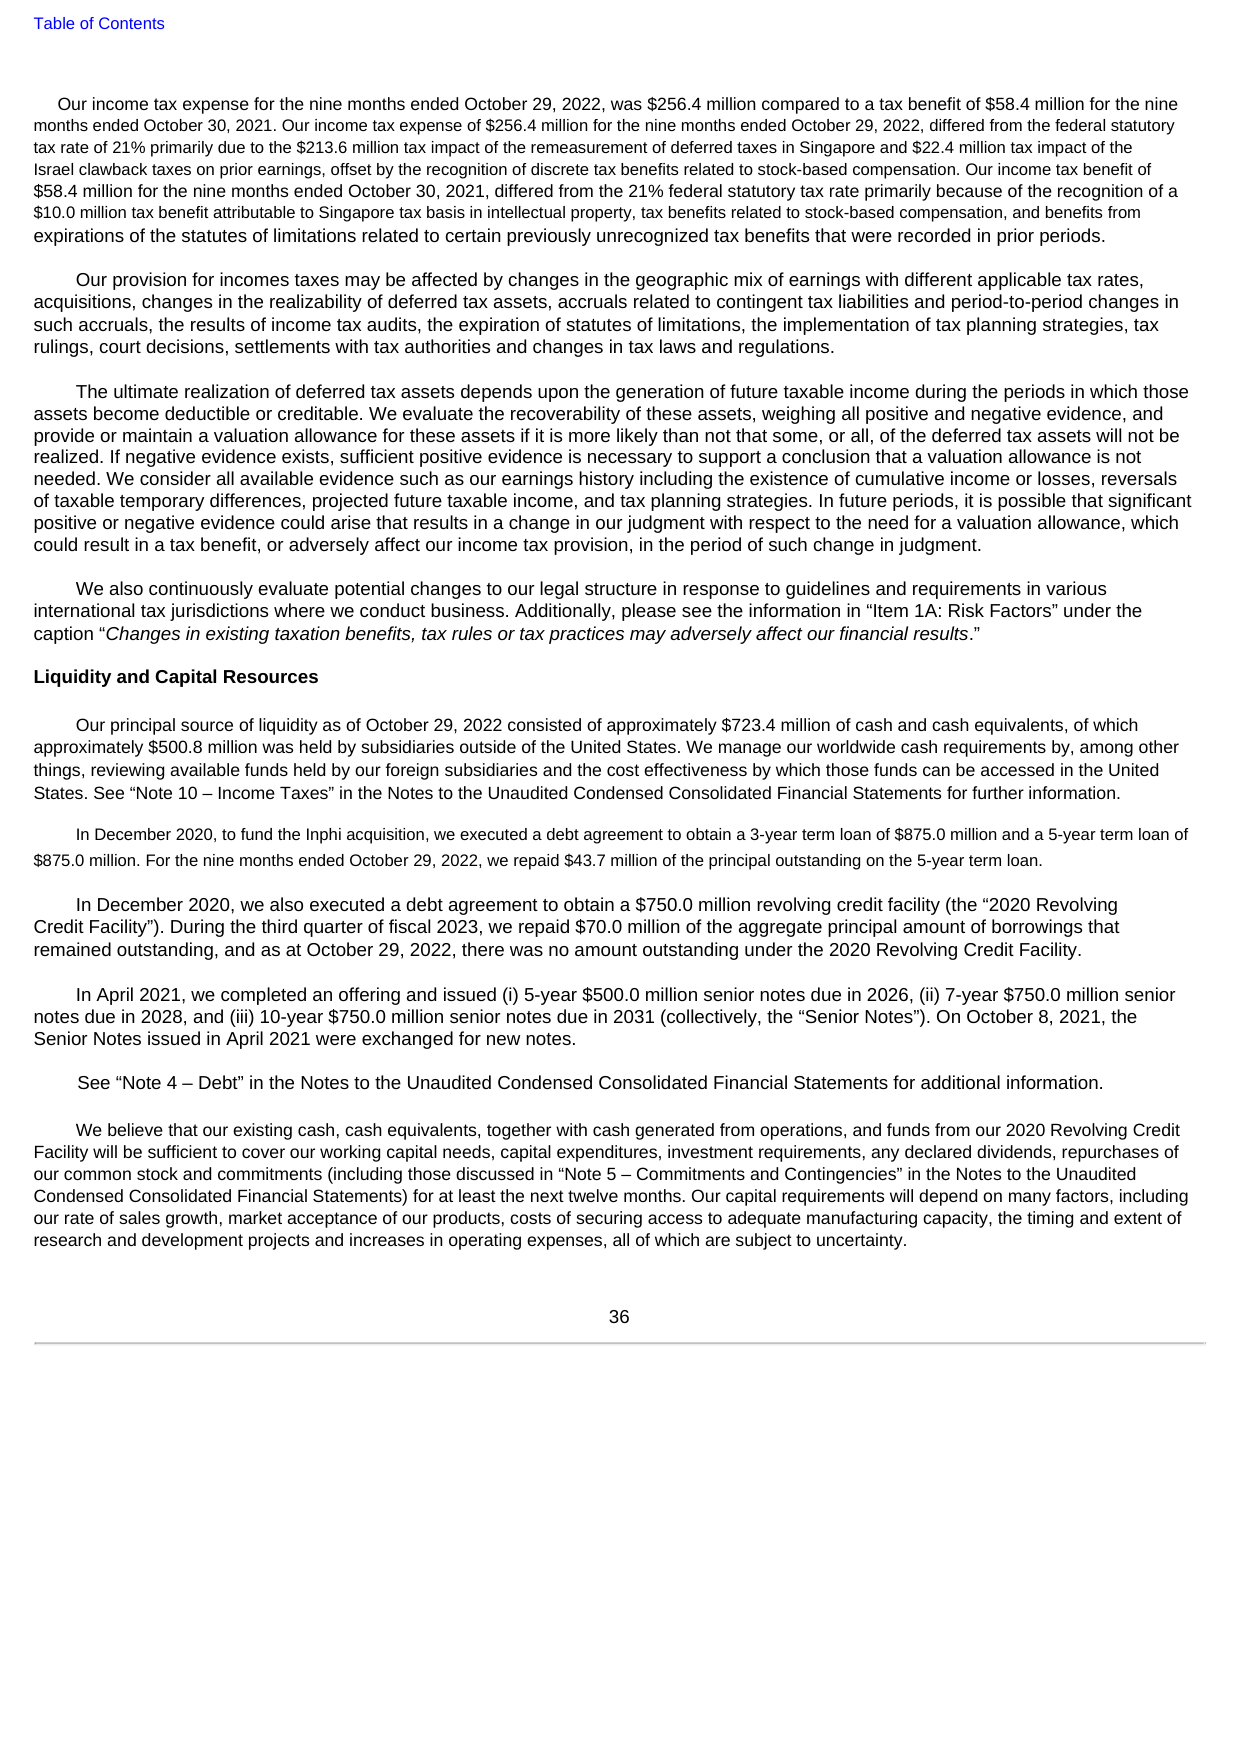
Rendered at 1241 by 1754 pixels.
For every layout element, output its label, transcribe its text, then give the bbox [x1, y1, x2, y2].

text In April 2021, we completed an offering and issued (i) 5-year $500.0 million senior notes due in 2026, (ii) 7-year $750.0 million senior notes due in 2028, and (iii) 10-year $750.0 million senior notes due in 2031 (collectively, the “Senior Notes”). On October 8, 2021, the Senior Notes issued in April 2021 were exchanged for new notes. [33, 984, 1186, 1049]
picture [32, 1339, 1207, 1347]
text months ended October 30, 2021. Our income tax expense of $256.4 million for the nine months ended October 29, 2022, differed from the federal statutory [33, 116, 1201, 135]
text The ultimate realization of deferred tax assets depends upon the generation of future taxable income during the periods in which those assets become deductible or creditable. We evaluate the recoverability of these assets, weighing all positive and negative evidence, and provide or maintain a valuation allowance for these assets if it is more likely than not that some, or all, of the deferred tax assets will not be realized. If negative evidence exists, sufficient positive evidence is necessary to support a conclusion that a valuation allowance is not needed. We consider all available evidence such as our earnings history including the existence of cumulative income or losses, reversals of taxable temporary differences, projected future taxable income, and tax planning strategies. In future periods, it is possible that significant positive or negative evidence could arise that results in a change in our judgment with respect to the need for a valuation allowance, which could result in a tax benefit, or adversely affect our income tax provision, in the period of such change in judgment. [33, 381, 1197, 555]
text 36 [33, 1306, 1205, 1328]
text Table of Contents [33, 13, 1201, 33]
text We believe that our existing cash, cash equivalents, together with cash generated from operations, and funds from our 2020 Revolving Credit Facility will be sufficient to cover our working capital needs, capital expenditures, investment requirements, any declared dividends, repurchases of our common stock and commitments (including those discussed in “Note 5 – Commitments and Contingencies” in the Notes to the Unaudited Condensed Consolidated Financial Statements) for at least the next twelve months. Our capital requirements will depend on many factors, including our rate of sales growth, market acceptance of our products, costs of securing access to adequate manufacturing capacity, the timing and extent of research and development projects and increases in operating expenses, all of which are subject to uncertainty. [33, 1120, 1199, 1250]
text In December 2020, to fund the Inphi acquisition, we executed a debt agreement to obtain a 3-year term loan of $875.0 million and a 5-year term loan of $875.0 million. For the nine months ended October 29, 2022, we repaid $43.7 million of the principal outstanding on the 5-year term loan. [33, 825, 1194, 870]
text tax rate of 21% primarily due to the $213.6 million tax impact of the remeasurement of deferred taxes in Singapore and $22.4 million tax impact of the [33, 138, 1201, 157]
text Israel clawback taxes on prior earnings, offset by the recognition of discrete tax benefits related to stock-based compensation. Our income tax benefit of [33, 159, 1201, 179]
text Our income tax expense for the nine months ended October 29, 2022, was $256.4 million compared to a tax benefit of $58.4 million for the nine [33, 93, 1203, 114]
text In December 2020, we also executed a debt agreement to obtain a $750.0 million revolving credit facility (the “2020 Revolving Credit Facility”). During the third quarter of fiscal 2023, we repaid $70.0 million of the aggregate principal amount of borrowings that remained outstanding, and as at October 29, 2022, there was no amount outstanding under the 2020 Revolving Credit Facility. [33, 894, 1167, 960]
text Liquidity and Capital Resources [33, 666, 1201, 688]
text $58.4 million for the nine months ended October 30, 2021, differed from the 21% federal statutory tax rate primarily because of the recognition of a [33, 181, 1201, 201]
text We also continuously evaluate potential changes to our legal structure in response to guidelines and requirements in various international tax jurisdictions where we conduct business. Additionally, please see the information in “Item 1A: Risk Factors” under the caption “Changes in existing taxation benefits, tax rules or tax practices may adversely affect our financial results.” [33, 577, 1147, 644]
text $10.0 million tax benefit attributable to Singapore tax basis in intellectual property, tax benefits related to stock-based compensation, and benefits from [33, 203, 1201, 222]
text Our principal source of liquidity as of October 29, 2022 consisted of approximately $723.4 million of cash and cash equivalents, of which approximately $500.8 million was held by subsidiaries outside of the United States. We manage our worldwide cash requirements by, among other things, reviewing available funds held by our foreign subsidiaries and the cost effectiveness by which those funds can be accessed in the United States. See “Note 10 – Income Taxes” in the Notes to the Unaudited Condensed Consolidated Financial Statements for further information. [33, 714, 1192, 803]
text Our provision for incomes taxes may be affected by changes in the geographic mix of earnings with different applicable tax rates, acquisitions, changes in the realizability of deferred tax assets, accruals related to contingent tax liabilities and period-to-period changes in such accruals, the results of income tax audits, the expiration of statutes of limitations, the implementation of tax planning strategies, tax rulings, court decisions, settlements with tax authorities and changes in tax laws and regulations. [33, 269, 1186, 357]
text expirations of the statutes of limitations related to certain previously unrecognized tax benefits that were recorded in prior periods. [33, 224, 1201, 246]
text See “Note 4 – Debt” in the Notes to the Unaudited Condensed Consolidated Financial Statements for additional information. [77, 1072, 1201, 1093]
